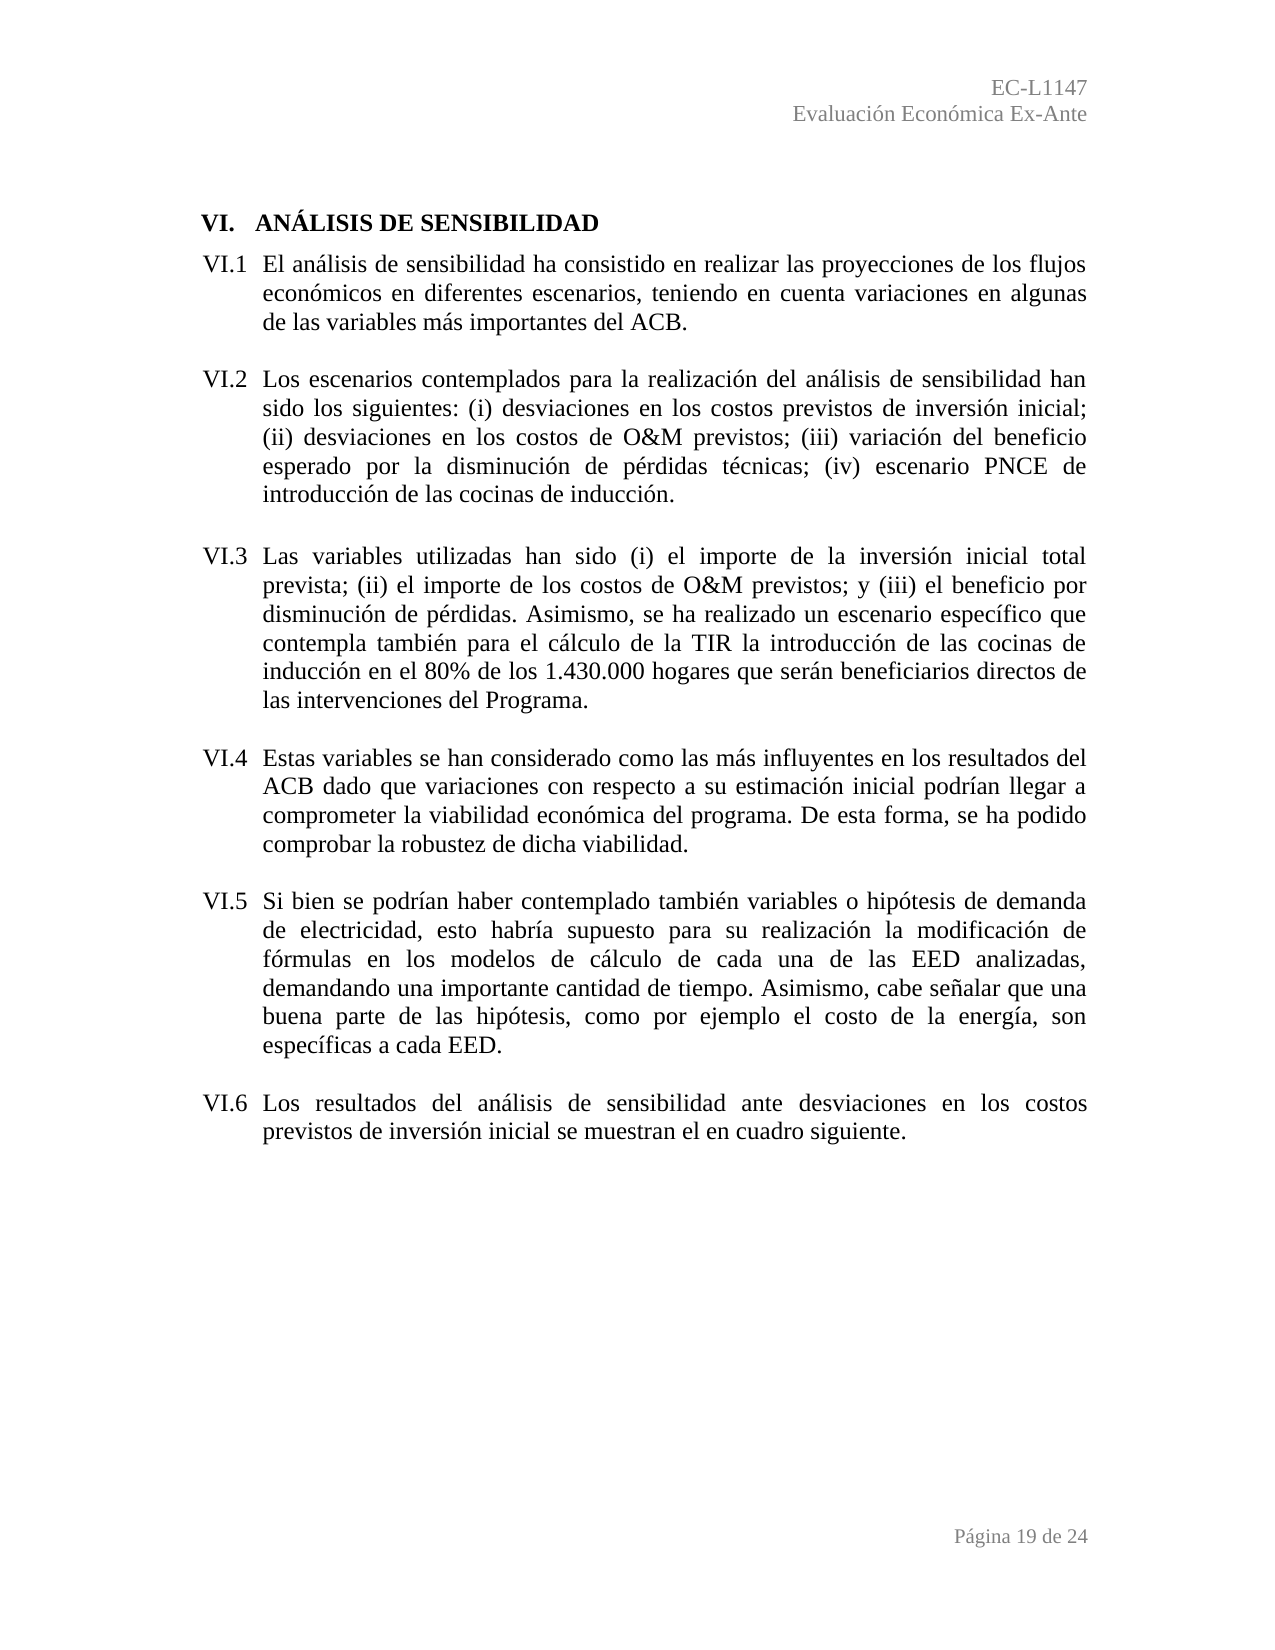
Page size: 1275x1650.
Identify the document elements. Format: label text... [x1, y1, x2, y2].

list Los resultados del análisis de sensibilidad ante desviaciones en los costos previstos de inversión inicial se muestran el en cuadro siguiente. [202, 1088, 1087, 1145]
list Si bien se podrían haber contemplado también variables o hipótesis de demanda de electricidad, esto habría supuesto para su realización la modificación de fórmulas en los modelos de cálculo de cada una de las EED analizadas, demandando una importante cantidad de tiempo. Asimismo, cabe señalar que una buena parte de las hipótesis, como por ejemplo el costo de la energía, son específicas a cada EED. [202, 886, 1087, 1059]
list El análisis de sensibilidad ha consistido en realizar las proyecciones de los flujos económicos en diferentes escenarios, teniendo en cuenta variaciones en algunas de las variables más importantes del ACB. [202, 249, 1087, 336]
list Estas variables se han considerado como las más influyentes en los resultados del ACB dado que variaciones con respecto a su estimación inicial podrían llegar a comprometer la viabilidad económica del programa. De esta forma, se ha podido comprobar la robustez de dicha viabilidad. [202, 743, 1087, 858]
subtitle ANÁLISIS DE SENSIBILIDAD [187, 208, 1087, 237]
list Los escenarios contemplados para la realización del análisis de sensibilidad han sido los siguientes: (i) desviaciones en los costos previstos de inversión inicial; (ii) desviaciones en los costos de O&M previstos; (iii) variación del beneficio esperado por la disminución de pérdidas técnicas; (iv) escenario PNCE de introducción de las cocinas de inducción. [202, 364, 1087, 508]
list Las variables utilizadas han sido (i) el importe de la inversión inicial total prevista; (ii) el importe de los costos de O&M previstos; y (iii) el beneficio por disminución de pérdidas. Asimismo, se ha realizado un escenario específico que contempla también para el cálculo de la TIR la introducción de las cocinas de inducción en el 80% de los 1.430.000 hogares que serán beneficiarios directos de las intervenciones del Programa. [202, 541, 1087, 714]
